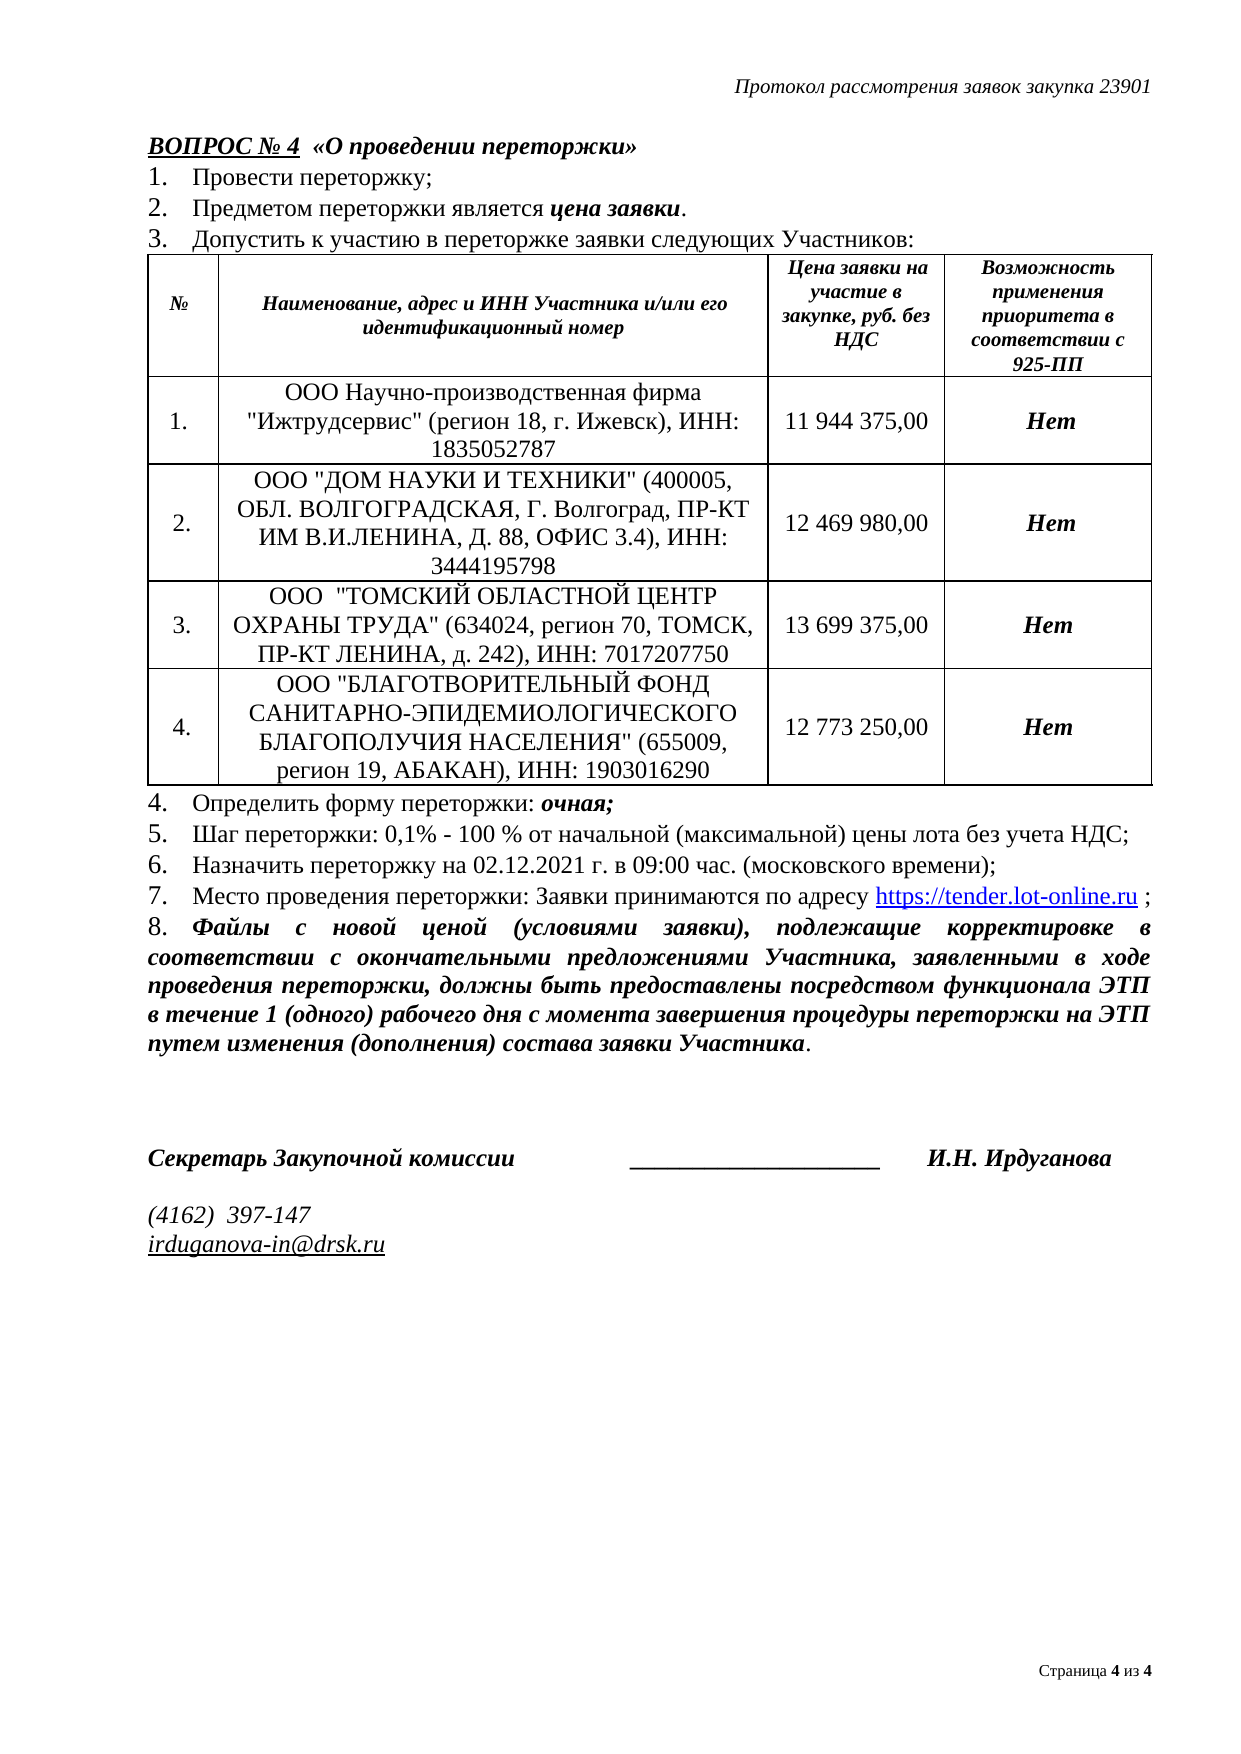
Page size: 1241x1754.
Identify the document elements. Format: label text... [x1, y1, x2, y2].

list Определить форму переторжки: очная; [148, 786, 1152, 817]
text (4162) 397-147 [148, 1200, 1152, 1229]
table_cell ООО "ДОМ НАУКИ И ТЕХНИКИ" (400005, ОБЛ. ВОЛГОГРАДСКАЯ, Г. Волгоград, ПР-КТ ИМ В.И.ЛЕНИНА, Д. 88, ОФИС 3.4), ИНН: 3444195798 [219, 465, 767, 580]
table_cell [149, 377, 218, 463]
table_cell 12 469 980,00 [769, 465, 944, 580]
table_header И.Н. Ирдуганова [916, 1143, 1159, 1172]
list Файлы с новой ценой (условиями заявки), подлежащие корректировке в соответствии с окончательными предложениями Участника, заявленными в ходе проведения переторжки, должны быть предоставлены посредством функционала ЭТП в течение 1 (одного) рабочего дня с момента завершения процедуры переторжки на ЭТП путем изменения (дополнения) состава заявки Участника. [148, 910, 1152, 1057]
table_cell Нет [945, 465, 1151, 580]
list Допустить к участию в переторжке заявки следующих Участников: [148, 222, 1152, 254]
table_header Цена заявки на участие в закупке, руб. без НДС [769, 255, 944, 376]
table_cell ООО "БЛАГОТВОРИТЕЛЬНЫЙ ФОНД САНИТАРНО-ЭПИДЕМИОЛОГИЧЕСКОГО БЛАГОПОЛУЧИЯ НАСЕЛЕНИЯ" (655009, регион 19, АБАКАН), ИНН: 1903016290 [219, 669, 767, 784]
table_cell 13 699 375,00 [769, 582, 944, 668]
table_header Секретарь Закупочной комиссии [136, 1143, 620, 1172]
list Место проведения переторжки: Заявки принимаются по адресу https://tender.lot-online.ru ; [148, 879, 1152, 910]
table_cell [149, 582, 218, 668]
table_cell ООО Научно-производственная фирма "Ижтрудсервис" (регион 18, г. Ижевск), ИНН: 1835052787 [219, 377, 767, 463]
table_cell [149, 465, 218, 580]
table_header ____________________ [620, 1143, 916, 1172]
table_header Наименование, адрес и ИНН Участника и/или его идентификационный номер [219, 255, 767, 376]
text irduganova-in@drsk.ru [148, 1229, 1152, 1258]
table_cell 12 773 250,00 [769, 669, 944, 784]
text ВОПРОС № 4 «О проведении переторжки» [148, 131, 1152, 160]
table_cell [149, 669, 218, 784]
table_cell 11 944 375,00 [769, 377, 944, 463]
list Шаг переторжки: 0,1% - 100 % от начальной (максимальной) цены лота без учета НДС; [148, 817, 1152, 848]
list Провести переторжку; [148, 160, 1152, 191]
table_cell Нет [945, 377, 1151, 463]
list Назначить переторжку на 02.12.2021 г. в 09:00 час. (московского времени); [148, 848, 1152, 879]
table_header Возможность применения приоритета в соответствии с 925-ПП [945, 255, 1151, 376]
table_cell Нет [945, 582, 1151, 668]
table_cell ООО "ТОМСКИЙ ОБЛАСТНОЙ ЦЕНТР ОХРАНЫ ТРУДА" (634024, регион 70, ТОМСК, ПР-КТ ЛЕНИНА, д. 242), ИНН: 7017207750 [219, 582, 767, 668]
table_cell Нет [945, 669, 1151, 784]
list Предметом переторжки является цена заявки. [148, 191, 1152, 222]
table_header № [149, 255, 218, 376]
